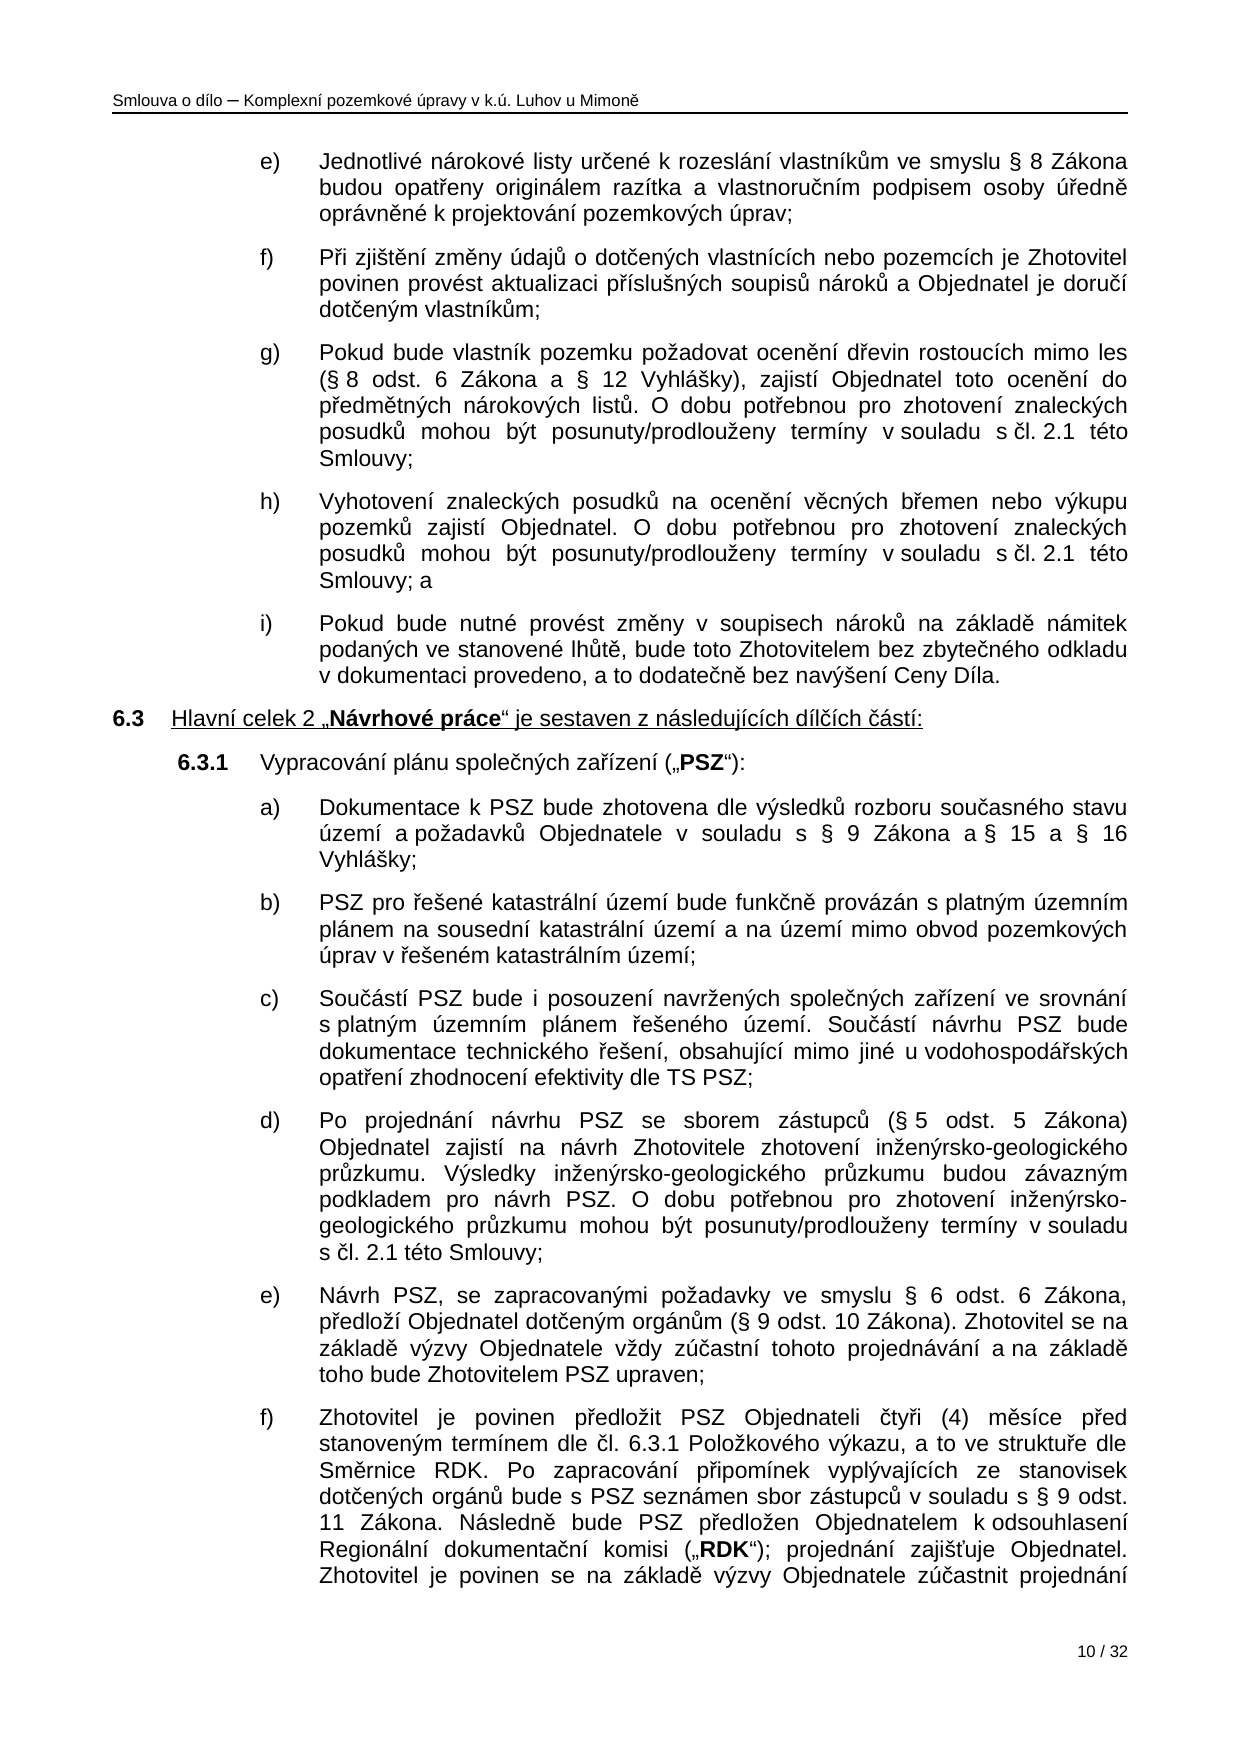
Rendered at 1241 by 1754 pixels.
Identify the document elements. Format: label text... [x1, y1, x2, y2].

list Jednotlivé nárokové listy určené k rozeslání vlastníkům ve smyslu § 8 Zákona budou opatřeny originálem razítka a vlastnoručním podpisem osoby úředně oprávněné k projektování pozemkových úprav; [260, 148, 1128, 227]
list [260, 1404, 1128, 1588]
list Vyhotovení znaleckých posudků na ocenění věcných břemen nebo výkupu pozemků zajistí Objednatel. O dobu potřebnou pro zhotovení znaleckých posudků mohou být posunuty/prodlouženy termíny v souladu s čl. 2.1 této Smlouvy; a [260, 488, 1128, 593]
list Návrh PSZ, se zapracovanými požadavky ve smyslu § 6 odst. 6 Zákona, předloží Objednatel dotčeným orgánům (§ 9 odst. 10 Zákona). Zhotovitel se na základě výzvy Objednatele vždy zúčastní tohoto projednávání a na základě toho bude Zhotovitelem PSZ upraven; [260, 1282, 1128, 1387]
list Při zjištění změny údajů o dotčených vlastnících nebo pozemcích je Zhotovitel povinen provést aktualizaci příslušných soupisů nároků a Objednatel je doručí dotčeným vlastníkům; [260, 243, 1128, 322]
list Pokud bude vlastník pozemku požadovat ocenění dřevin rostoucích mimo les (§ 8 odst. 6 Zákona a § 12 Vyhlášky), zajistí Objednatel toto ocenění do předmětných nárokových listů. O dobu potřebnou pro zhotovení znaleckých posudků mohou být posunuty/prodlouženy termíny v souladu s čl. 2.1 této Smlouvy; [260, 339, 1128, 471]
text Vypracování plánu společných zařízení („PSZ“): [177, 748, 1128, 775]
text Hlavní celek 2 „Návrhové práce“ je sestaven z následujících dílčích částí: [112, 705, 1128, 732]
list PSZ pro řešené katastrální území bude funkčně provázán s platným územním plánem na sousední katastrální území a na území mimo obvod pozemkových úprav v řešeném katastrálním území; [260, 889, 1128, 968]
list Součástí PSZ bude i posouzení navržených společných zařízení ve srovnání s platným územním plánem řešeného území. Součástí návrhu PSZ bude dokumentace technického řešení, obsahující mimo jiné u vodohospodářských opatření zhodnocení efektivity dle TS PSZ; [260, 985, 1128, 1090]
list Pokud bude nutné provést změny v soupisech nároků na základě námitek podaných ve stanovené lhůtě, bude toto Zhotovitelem bez zbytečného odkladu v dokumentaci provedeno, a to dodatečně bez navýšení Ceny Díla. [260, 610, 1128, 689]
list Dokumentace k PSZ bude zhotovena dle výsledků rozboru současného stavu území a požadavků Objednatele v souladu s § 9 Zákona a § 15 a § 16 Vyhlášky; [260, 793, 1128, 873]
list Po projednání návrhu PSZ se sborem zástupců (§ 5 odst. 5 Zákona) Objednatel zajistí na návrh Zhotovitele zhotovení inženýrsko-geologického průzkumu. Výsledky inženýrsko-geologického průzkumu budou závazným podkladem pro návrh PSZ. O dobu potřebnou pro zhotovení inženýrsko-geologického průzkumu mohou být posunuty/prodlouženy termíny v souladu s čl. 2.1 této Smlouvy; [260, 1107, 1128, 1265]
